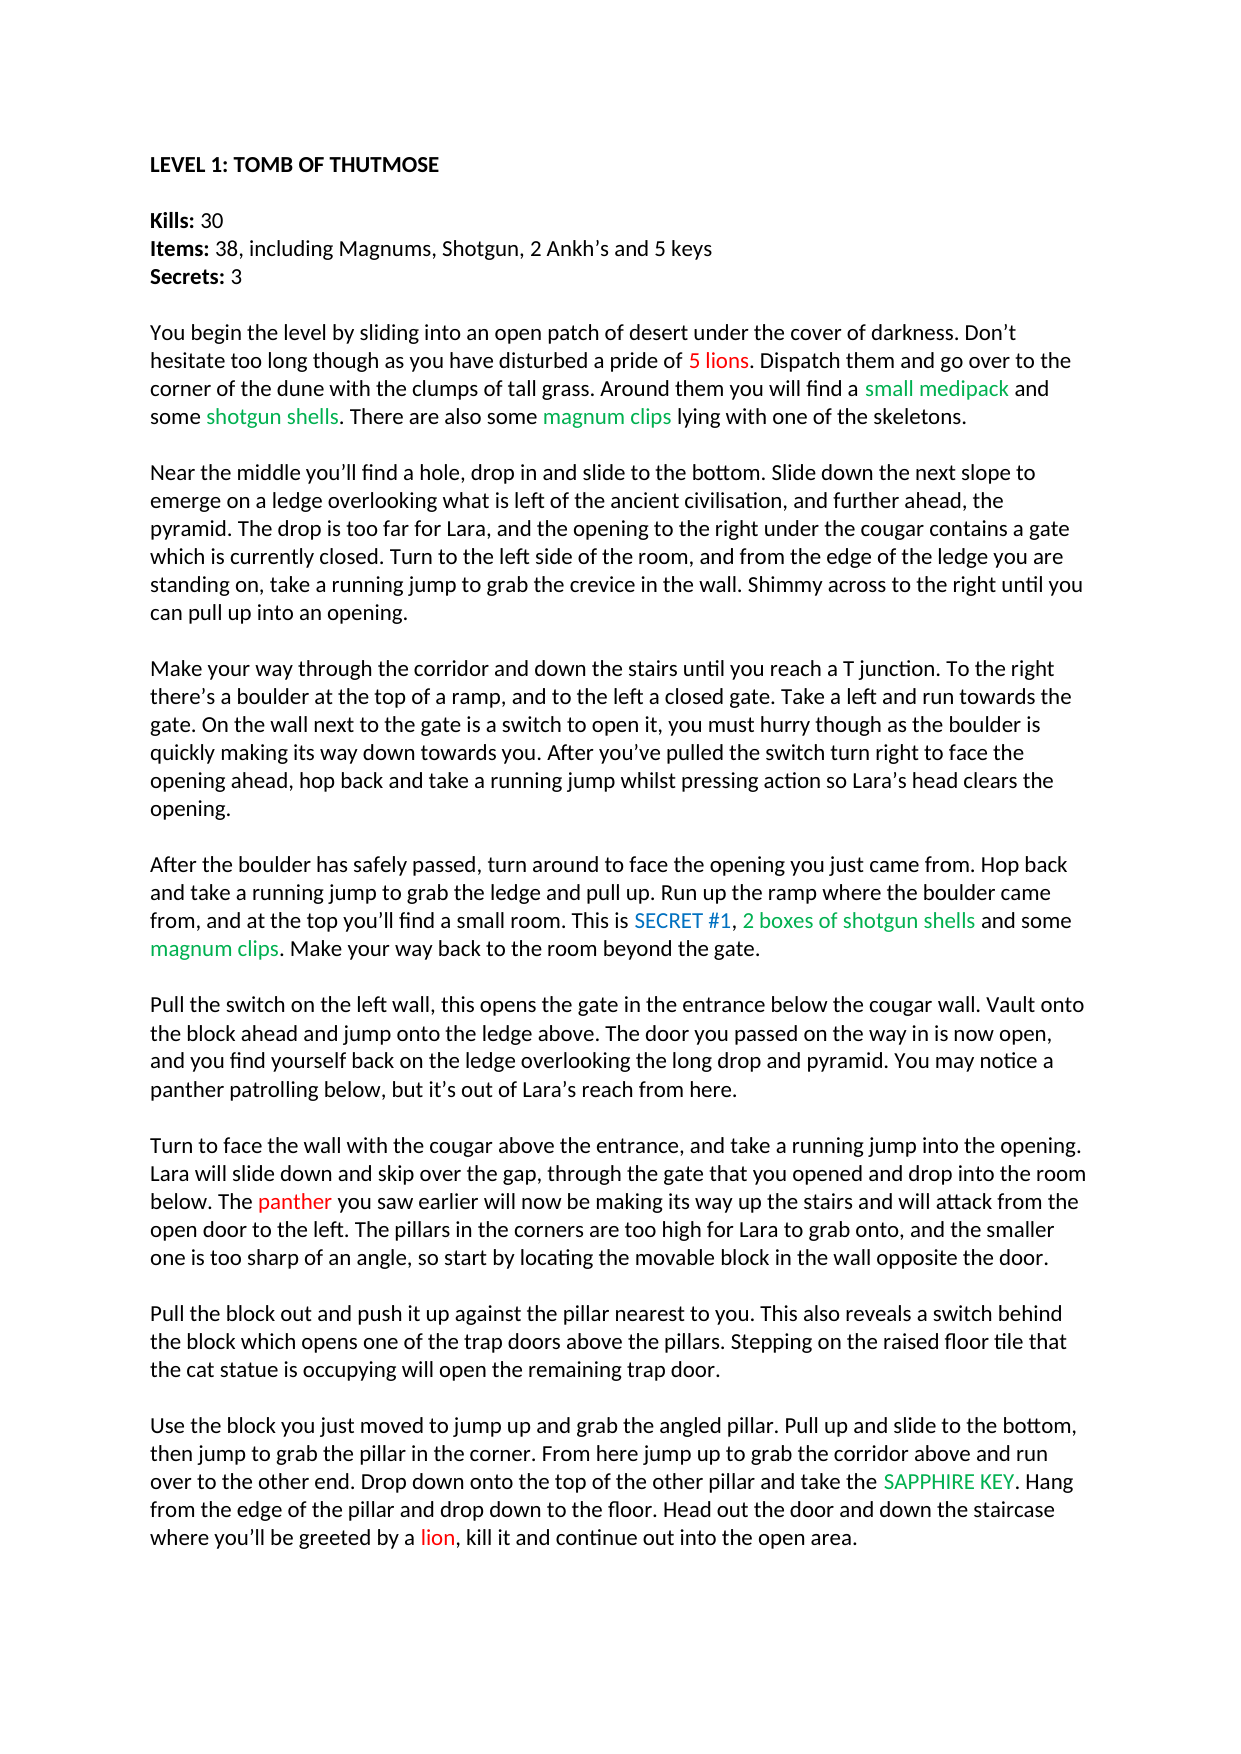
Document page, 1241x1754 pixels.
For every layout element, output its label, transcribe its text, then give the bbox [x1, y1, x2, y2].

text After the boulder has safely passed, turn around to face the opening you just came from. Hop back and take a running jump to grab the ledge and pull up. Run up the ramp where the boulder came from, and at the top you’ll find a small room. This is SECRET #1, 2 boxes of shotgun shells and some magnum clips. Make your way back to the room beyond the gate. [150, 851, 1090, 963]
text Make your way through the corridor and down the stairs until you reach a T junction. To the right there’s a boulder at the top of a ramp, and to the left a closed gate. Take a left and run towards the gate. On the wall next to the gate is a switch to open it, you must hurry though as the boulder is quickly making its way down towards you. After you’ve pulled the switch turn right to face the opening ahead, hop back and take a running jump whilst pressing action so Lara’s head clears the opening. [150, 654, 1090, 822]
text Pull the block out and push it up against the pillar nearest to you. This also reveals a switch behind the block which opens one of the trap doors above the pillars. Stepping on the raised floor tile that the cat statue is occupying will open the remaining trap door. [150, 1299, 1090, 1383]
text Near the middle you’ll find a hole, drop in and slide to the bottom. Slide down the next slope to emerge on a ledge overlooking what is left of the ancient civilisation, and further ahead, the pyramid. The drop is too far for Lara, and the opening to the right under the cougar contains a gate which is currently closed. Turn to the left side of the room, and from the edge of the ledge you are standing on, take a running jump to grab the crevice in the wall. Shimmy across to the right until you can pull up into an opening. [150, 458, 1090, 626]
text Turn to face the wall with the cougar above the entrance, and take a running jump into the opening. Lara will slide down and skip over the gap, through the gate that you opened and drop into the room below. The panther you saw earlier will now be making its way up the stairs and will attack from the open door to the left. The pillars in the corners are too high for Lara to grab onto, and the smaller one is too sharp of an angle, so start by locating the movable block in the wall opposite the door. [150, 1131, 1090, 1271]
text LEVEL 1: TOMB OF THUTMOSE [150, 150, 1090, 178]
text Kills: 30 [150, 206, 1090, 234]
text Use the block you just moved to jump up and grab the angled pillar. Pull up and slide to the bottom, then jump to grab the pillar in the corner. From here jump up to grab the corridor above and run over to the other end. Drop down onto the top of the other pillar and take the SAPPHIRE KEY. Hang from the edge of the pillar and drop down to the floor. Head out the door and down the staircase where you’ll be greeted by a lion, kill it and continue out into the open area. [150, 1411, 1090, 1551]
text Secrets: 3 [150, 262, 1090, 290]
text Pull the switch on the left wall, this opens the gate in the entrance below the cougar wall. Vault onto the block ahead and jump onto the ledge above. The door you passed on the way in is now open, and you find yourself back on the ledge overlooking the long drop and pyramid. You may notice a panther patrolling below, but it’s out of Lara’s reach from here. [150, 991, 1090, 1103]
text You begin the level by sliding into an open patch of desert under the cover of darkness. Don’t hesitate too long though as you have disturbed a pride of 5 lions. Dispatch them and go over to the corner of the dune with the clumps of tall grass. Around them you will find a small medipack and some shotgun shells. There are also some magnum clips lying with one of the skeletons. [150, 318, 1090, 430]
text Items: 38, including Magnums, Shotgun, 2 Ankh’s and 5 keys [150, 234, 1090, 262]
